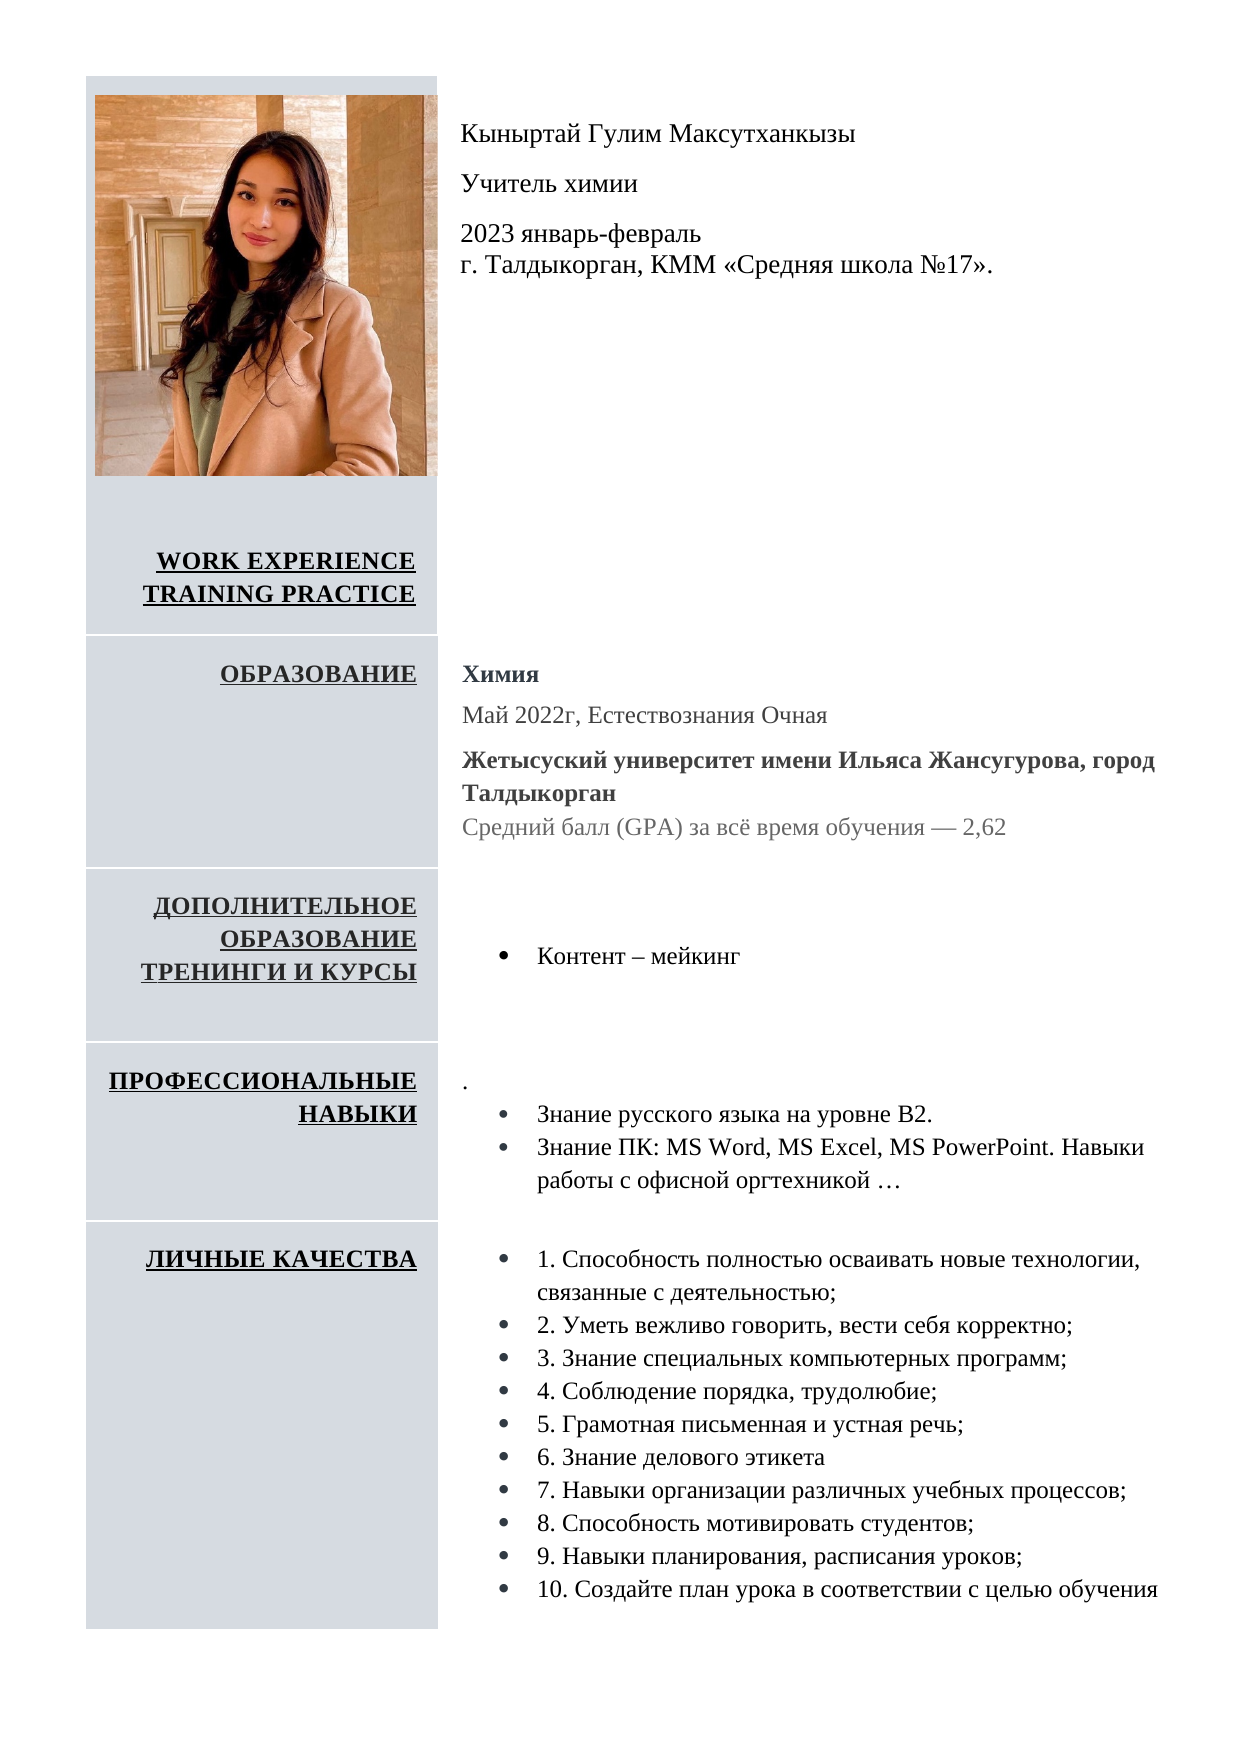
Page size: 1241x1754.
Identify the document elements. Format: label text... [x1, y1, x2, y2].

table_cell ДОПОЛНИТЕЛЬНОЕ ОБРАЗОВАНИЕ ТРЕНИНГИ И КУРСЫ [86, 869, 438, 1041]
table_header Кыныртай Гулим Максутханкызы Учитель химии 2023 январь-февраль г. Талдыкорган, КММ «Средняя школа №17». [439, 76, 1194, 634]
table_cell . Знание русского языка на уровне B2. Знание ПК: MS Word, MS Excel, MS PowerPoint. Навыки работы с офисной оргтехникой … [440, 1043, 1194, 1220]
table_cell Химия Май 2022г, Естествознания Очная Жетысуский университет имени Ильяса Жансугурова, город Талдыкорган Средний балл (GPA) за всё время обучения — 2,62 [440, 636, 1194, 867]
table_cell ОБРАЗОВАНИЕ [86, 636, 438, 867]
table_cell ЛИЧНЫЕ КАЧЕСТВА [86, 1222, 438, 1629]
table_cell Контент – мейкинг [440, 869, 1194, 1041]
picture [95, 95, 438, 476]
table_header WORK EXPERIENCE TRAINING PRACTICE [86, 76, 437, 634]
table_cell ПРОФЕССИОНАЛЬНЫЕ НАВЫКИ [86, 1043, 438, 1220]
table_cell 1. Способность полностью осваивать новые технологии, связанные с деятельностью; 2. Уметь вежливо говорить, вести себя корректно; 3. Знание специальных компьютерных программ; 4. Соблюдение порядка, трудолюбие; 5. Грамотная письменная и устная речь; 6. Знание делового этикета 7. Навыки организации различных учебных процессов; 8. Способность мотивировать студентов; 9. Навыки планирования, расписания уроков; 10. Создайте план урока в соответствии с целью обучения [440, 1222, 1194, 1629]
